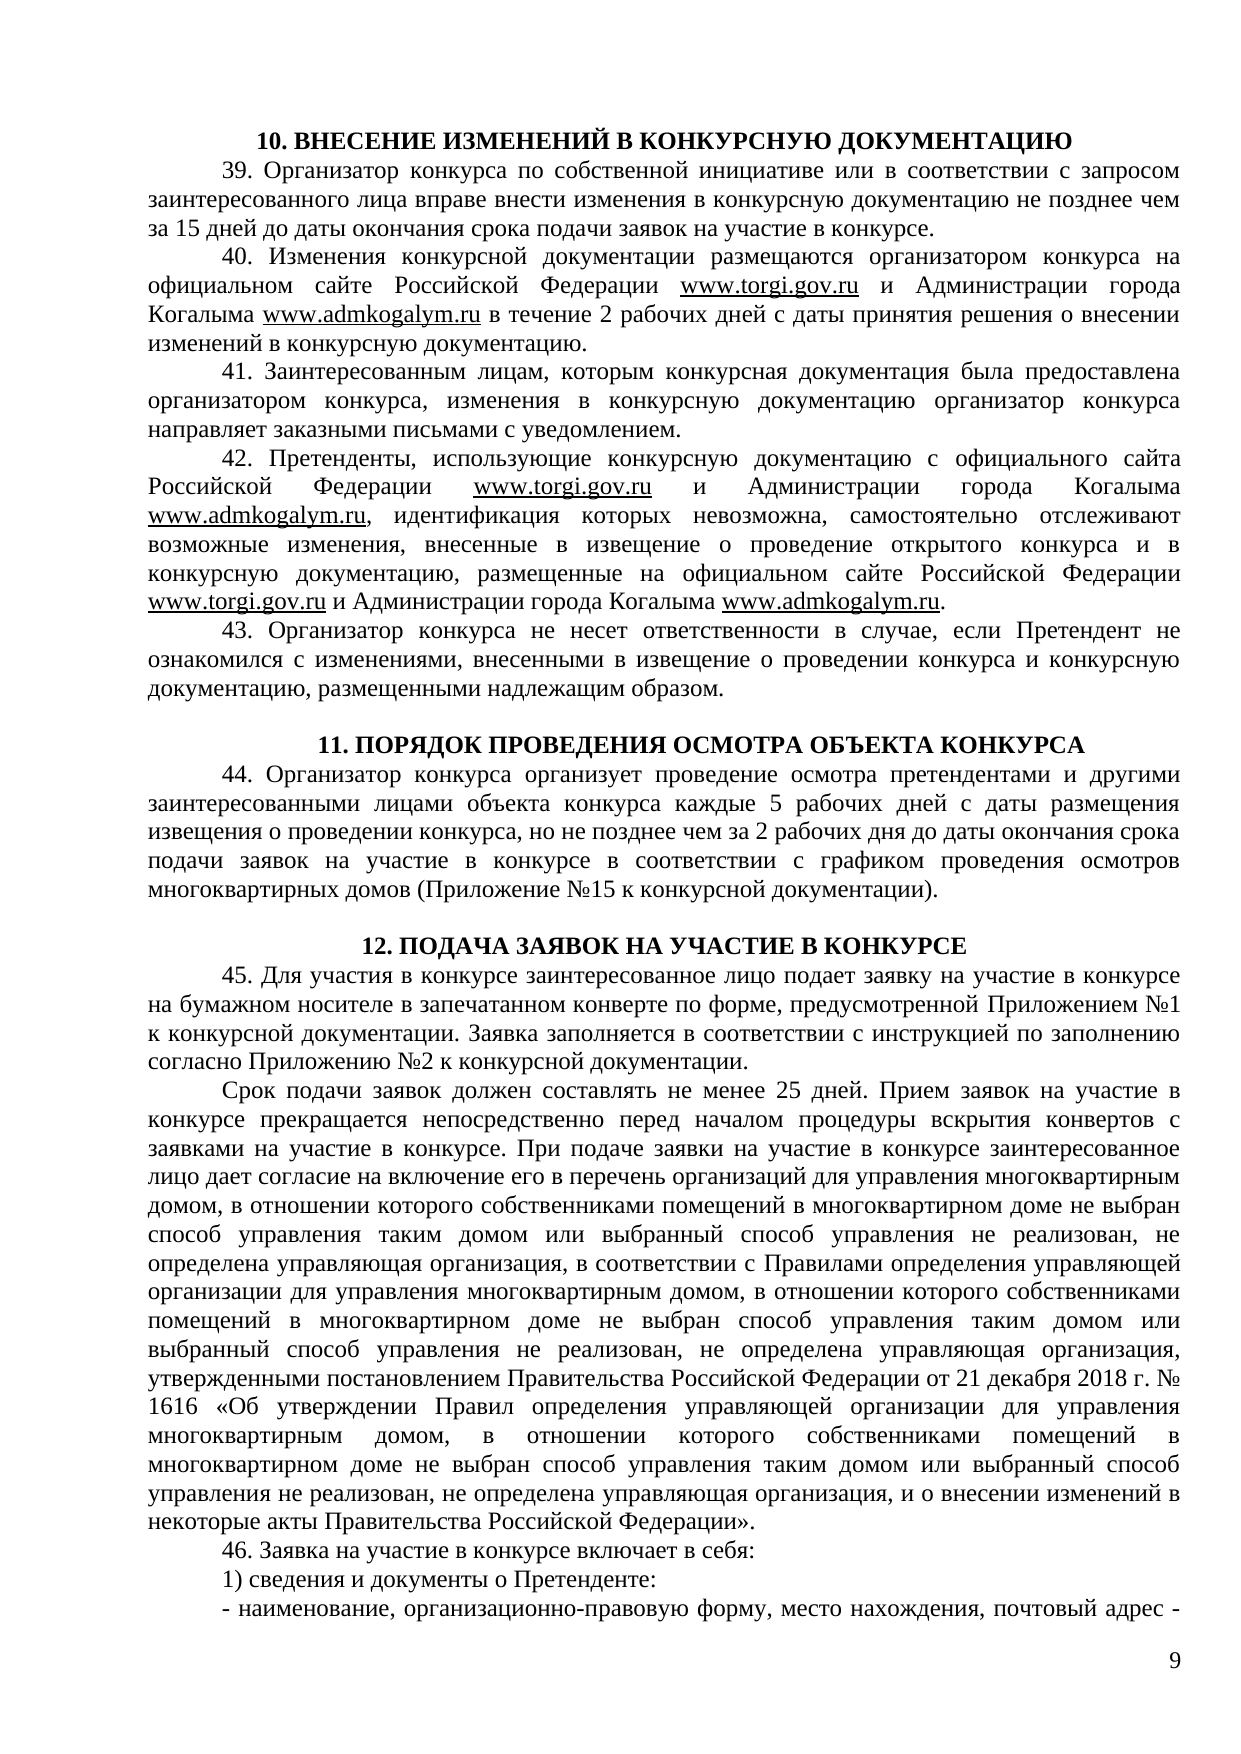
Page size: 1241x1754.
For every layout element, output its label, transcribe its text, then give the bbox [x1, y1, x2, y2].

text 42. Претенденты, использующие конкурсную документацию с официального сайта Российской Федерации www.torgi.gov.ru и Администрации города Когалыма www.admkogalym.ru, идентификация которых невозможна, самостоятельно отслеживают возможные изменения, внесенные в извещение о проведение открытого конкурса и в конкурсную документацию, размещенные на официальном сайте Российской Федерации www.torgi.gov.ru и Администрации города Когалыма www.admkogalym.ru. [148, 443, 1181, 615]
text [148, 1593, 1181, 1621]
text 1) сведения и документы о Претенденте: [148, 1564, 1181, 1593]
list 43. Организатор конкурса не несет ответственности в случае, если Претендент не ознакомился с изменениями, внесенными в извещение о проведении конкурса и конкурсную документацию, размещенными надлежащим образом. [148, 615, 1181, 701]
text Срок подачи заявок должен составлять не менее 25 дней. Прием заявок на участие в конкурсе прекращается непосредственно перед началом процедуры вскрытия конвертов с заявками на участие в конкурсе. При подаче заявки на участие в конкурсе заинтересованное лицо дает согласие на включение его в перечень организаций для управления многоквартирным домом, в отношении которого собственниками помещений в многоквартирном доме не выбран способ управления таким домом или выбранный способ управления не реализован, не определена управляющая организация, в соответствии с Правилами определения управляющей организации для управления многоквартирным домом, в отношении которого собственниками помещений в многоквартирном доме не выбран способ управления таким домом или выбранный способ управления не реализован, не определена управляющая организация, утвержденными постановлением Правительства Российской Федерации от 21 декабря 2018 г. № 1616 «Об утверждении Правил определения управляющей организации для управления многоквартирным домом, в отношении которого собственниками помещений в многоквартирном доме не выбран способ управления таким домом или выбранный способ управления не реализован, не определена управляющая организация, и о внесении изменений в некоторые акты Правительства Российской Федерации». [148, 1075, 1181, 1535]
text 12. ПОДАЧА ЗАЯВОК НА УЧАСТИЕ В КОНКУРСЕ [148, 931, 1181, 960]
text 44. Организатор конкурса организует проведение осмотра претендентами и другими заинтересованными лицами объекта конкурса каждые 5 рабочих дней с даты размещения извещения о проведении конкурса, но не позднее чем за 2 рабочих дня до даты окончания срока подачи заявок на участие в конкурсе в соответствии с графиком проведения осмотров многоквартирных домов (Приложение №15 к конкурсной документации). [148, 759, 1181, 903]
text 39. Организатор конкурса по собственной инициативе или в соответствии с запросом заинтересованного лица вправе внести изменения в конкурсную документацию не позднее чем за 15 дней до даты окончания срока подачи заявок на участие в конкурсе. [148, 155, 1181, 241]
text 46. Заявка на участие в конкурсе включает в себя: [148, 1535, 1181, 1564]
text 10. ВНЕСЕНИЕ ИЗМЕНЕНИЙ В КОНКУРСНУЮ ДОКУМЕНТАЦИЮ [148, 126, 1181, 155]
text 11. ПОРЯДОК ПРОВЕДЕНИЯ ОСМОТРА ОБЪЕКТА КОНКУРСА [148, 730, 1181, 759]
text 40. Изменения конкурсной документации размещаются организатором конкурса на официальном сайте Российской Федерации www.torgi.gov.ru и Администрации города Когалыма www.admkogalym.ru в течение 2 рабочих дней с даты принятия решения о внесении изменений в конкурсную документацию. [148, 241, 1181, 356]
text 45. Для участия в конкурсе заинтересованное лицо подает заявку на участие в конкурсе на бумажном носителе в запечатанном конверте по форме, предусмотренной Приложением №1 к конкурсной документации. Заявка заполняется в соответствии с инструкцией по заполнению согласно Приложению №2 к конкурсной документации. [148, 960, 1181, 1075]
text 41. Заинтересованным лицам, которым конкурсная документация была предоставлена организатором конкурса, изменения в конкурсную документацию организатор конкурса направляет заказными письмами с уведомлением. [148, 356, 1181, 443]
